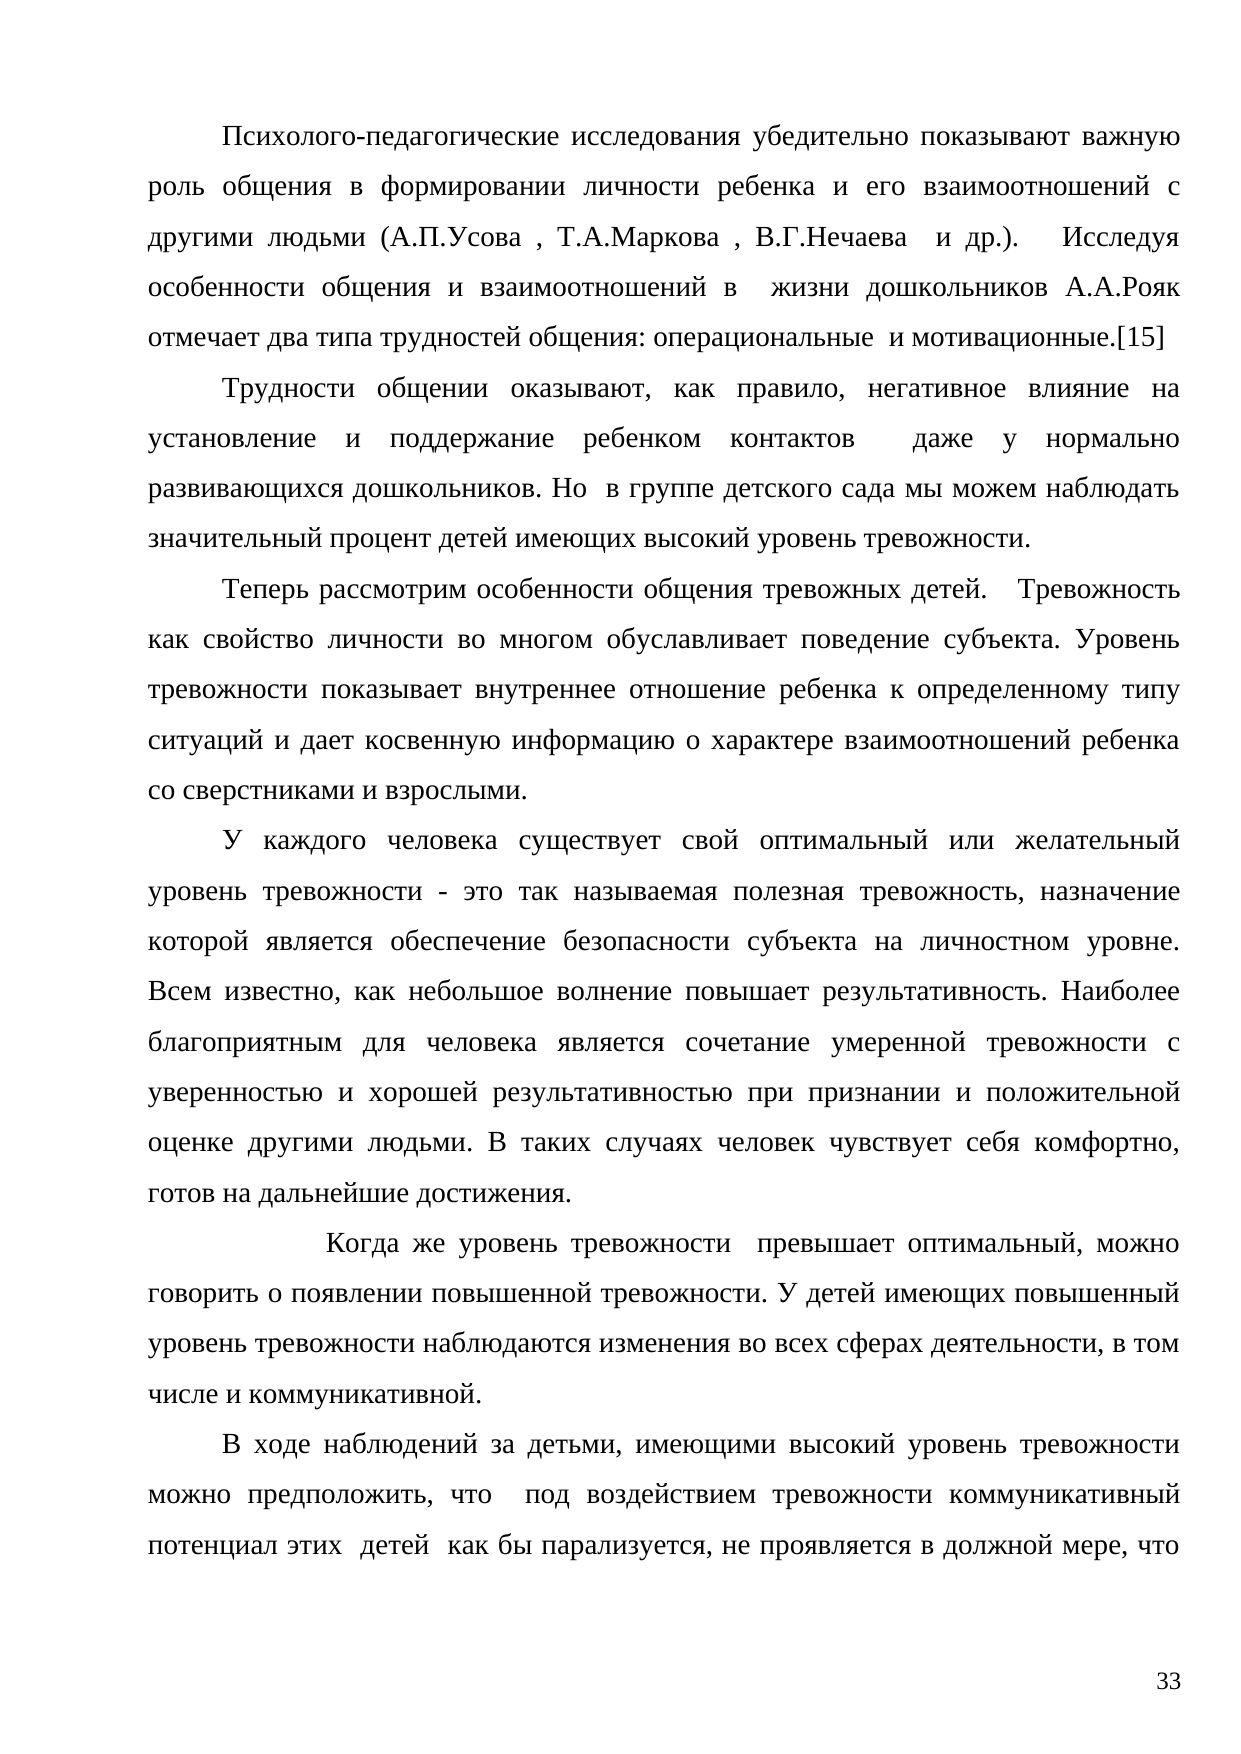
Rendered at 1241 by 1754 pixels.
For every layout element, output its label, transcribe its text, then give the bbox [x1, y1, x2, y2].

text Когда же уровень тревожности превышает оптимальный, можно говорить о появлении повышенной тревожности. У детей имеющих повышенный уровень тревожности наблюдаются изменения во всех сферах деятельности, в том числе и коммуникативной. [148, 1225, 1181, 1409]
text У каждого человека существует свой оптимальный или желательный уровень тревожности - это так называемая полезная тревожность, назначение которой является обеспечение безопасности субъекта на личностном уровне. Всем известно, как небольшое волнение повышает результативность. Наиболее благоприятным для человека является сочетание умеренной тревожности с уверенностью и хорошей результативностью при признании и положительной оценке другими людьми. В таких случаях человек чувствует себя комфортно, готов на дальнейшие достижения. [148, 822, 1181, 1208]
text Психолого-педагогические исследования убедительно показывают важную роль общения в формировании личности ребенка и его взаимоотношений с другими людьми (А.П.Усова , Т.А.Маркова , В.Г.Нечаева и др.). Исследуя особенности общения и взаимоотношений в жизни дошкольников А.А.Рояк отмечает два типа трудностей общения: операциональные и мотивационные.[15] [148, 118, 1181, 353]
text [148, 1426, 1181, 1560]
text Трудности общении оказывают, как правило, негативное влияние на установление и поддержание ребенком контактов даже у нормально развивающихся дошкольников. Но в группе детского сада мы можем наблюдать значительный процент детей имеющих высокий уровень тревожности. [148, 370, 1181, 554]
text Теперь рассмотрим особенности общения тревожных детей. Тревожность как свойство личности во многом обуславливает поведение субъекта. Уровень тревожности показывает внутреннее отношение ребенка к определенному типу ситуаций и дает косвенную информацию о характере взаимоотношений ребенка со сверстниками и взрослыми. [148, 571, 1181, 806]
